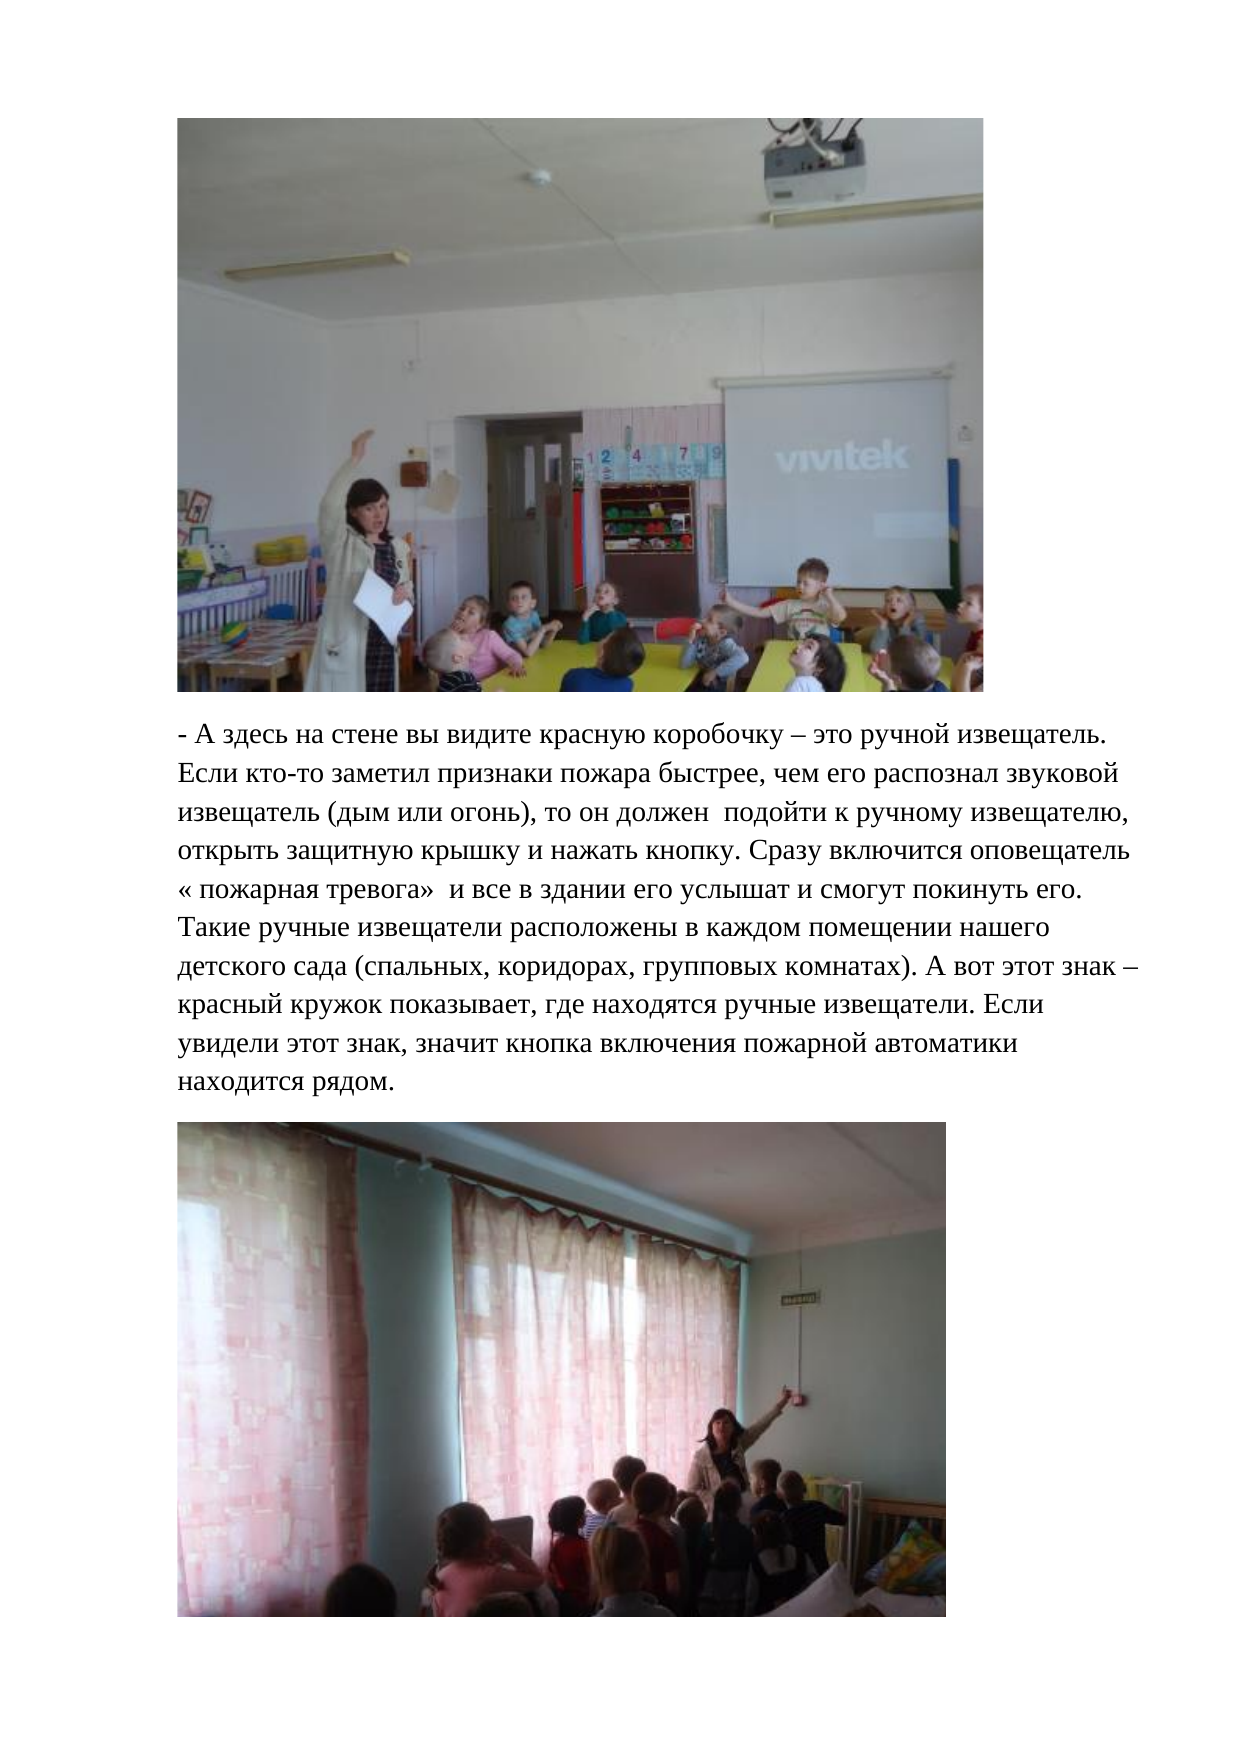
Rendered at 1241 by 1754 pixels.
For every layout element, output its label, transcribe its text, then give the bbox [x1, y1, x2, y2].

picture [177, 118, 984, 692]
text - А здесь на стене вы видите красную коробочку – это ручной извещатель. Если кто-то заметил признаки пожара быстрее, чем его распознал звуковой извещатель (дым или огонь), то он должен подойти к ручному извещателю, открыть защитную крышку и нажать кнопку. Сразу включится оповещатель « пожарная тревога» и все в здании его услышат и смогут покинуть его. Такие ручные извещатели расположены в каждом помещении нашего детского сада (спальных, коридорах, групповых комнатах). А вот этот знак – красный кружок показывает, где находятся ручные извещатели. Если увидели этот знак, значит кнопка включения пожарной автоматики находится рядом. [177, 717, 1152, 1097]
picture [177, 1122, 946, 1617]
